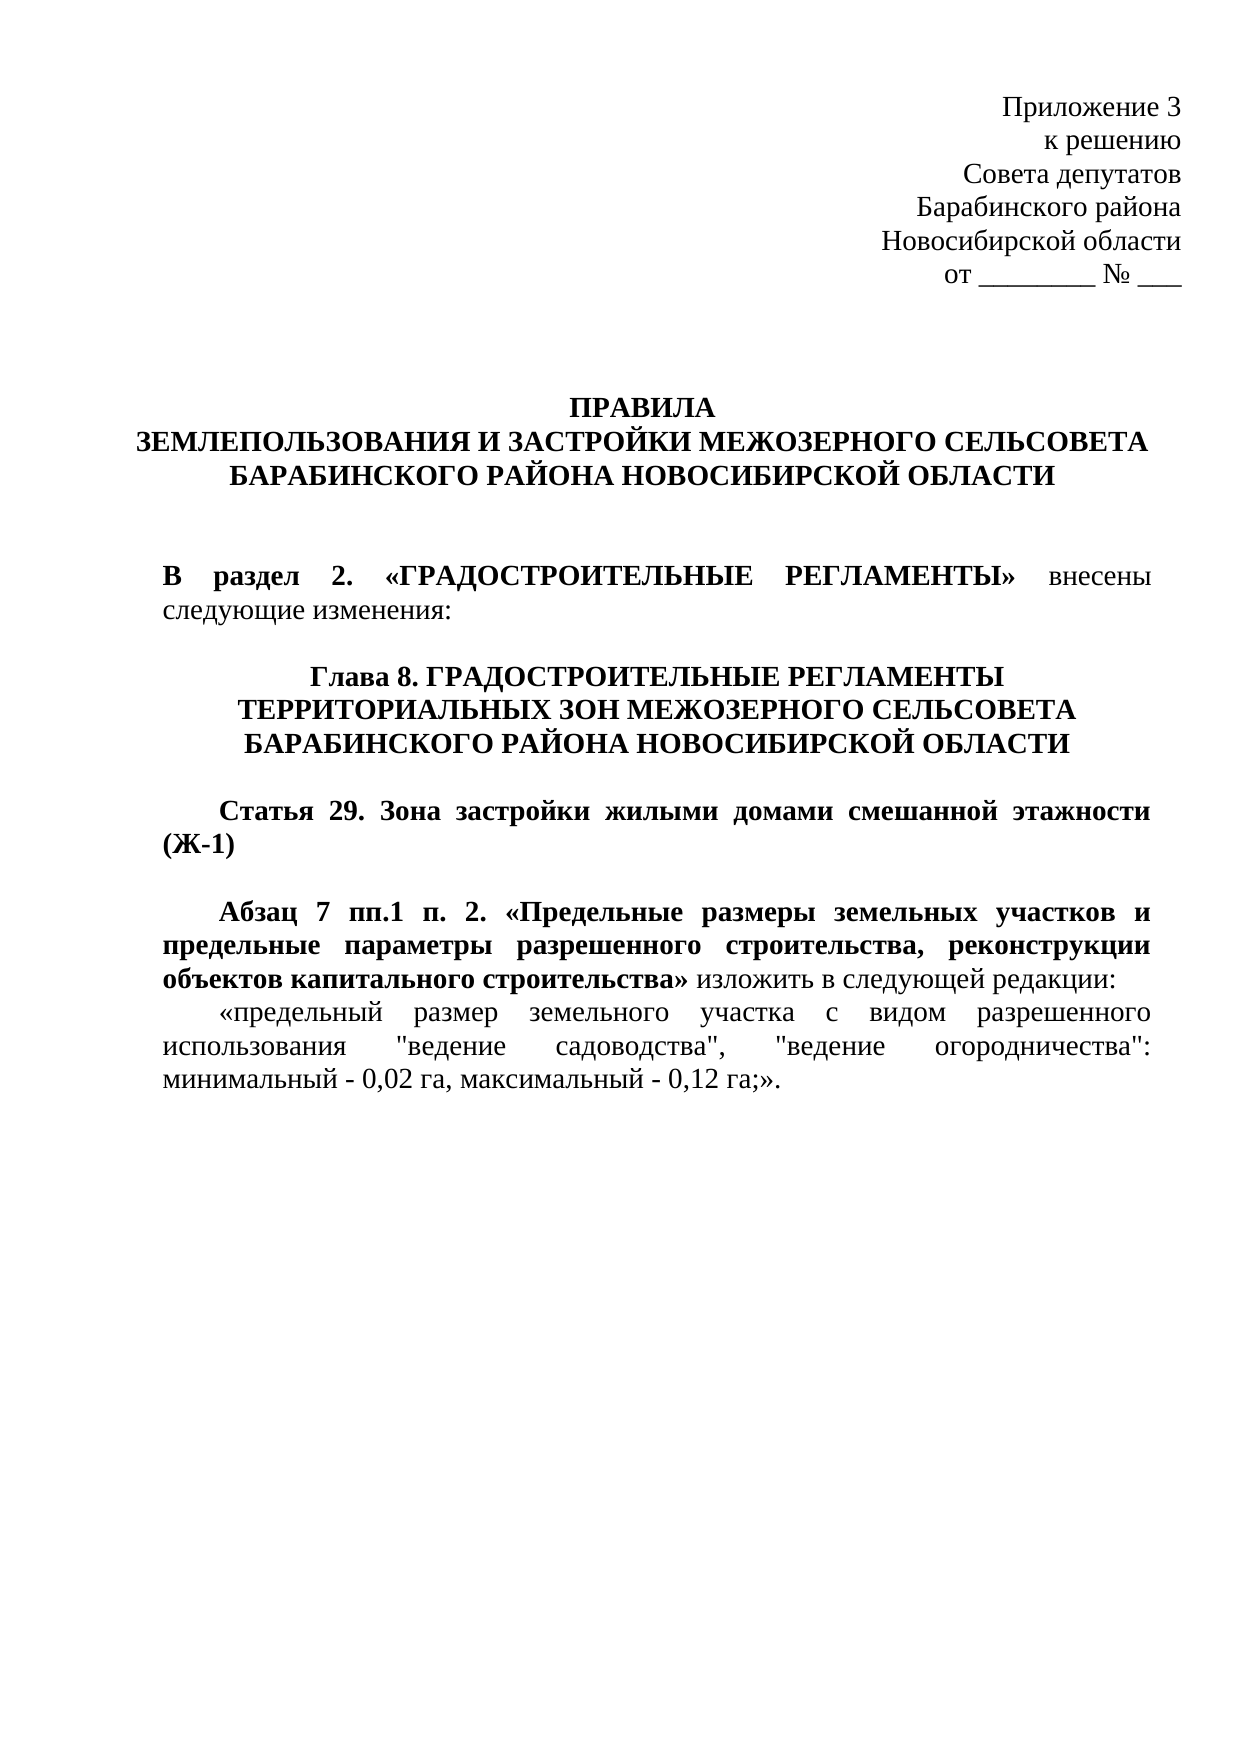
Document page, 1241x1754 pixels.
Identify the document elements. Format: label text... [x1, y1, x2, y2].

text В раздел 2. «ГРАДОСТРОИТЕЛЬНЫЕ РЕГЛАМЕНТЫ» внесены следующие изменения: [162, 558, 1152, 625]
text Глава 8. ГРАДОСТРОИТЕЛЬНЫЕ РЕГЛАМЕНТЫ [162, 659, 1152, 692]
text Барабинского района [103, 189, 1181, 223]
text «предельный размер земельного участка с видом разрешенного использования "ведение садоводства", "ведение огородничества": минимальный - 0,02 га, максимальный - 0,12 га;». [162, 994, 1152, 1095]
text Новосибирской области [103, 223, 1181, 256]
text к решению [103, 122, 1181, 156]
title ЗЕМЛЕПОЛЬЗОВАНИЯ И ЗАСТРОЙКИ МЕЖОЗЕРНОГО СЕЛЬСОВЕТА БАРАБИНСКОГО РАЙОНА НОВОСИБИРСКОЙ ОБЛАСТИ [103, 424, 1181, 491]
text Приложение 3 [103, 89, 1181, 122]
text ТЕРРИТОРИАЛЬНЫХ ЗОН МЕЖОЗЕРНОГО СЕЛЬСОВЕТА БАРАБИНСКОГО РАЙОНА НОВОСИБИРСКОЙ ОБЛАСТИ [162, 692, 1152, 759]
text Статья 29. Зона застройки жилыми домами смешанной этажности (Ж-1) [162, 793, 1152, 860]
text от ________ № ___ [103, 256, 1181, 290]
title ПРАВИЛА [103, 391, 1181, 424]
text Абзац 7 пп.1 п. 2. «Предельные размеры земельных участков и предельные параметры разрешенного строительства, реконструкции объектов капитального строительства» изложить в следующей редакции: [162, 894, 1152, 994]
text Совета депутатов [103, 156, 1181, 189]
